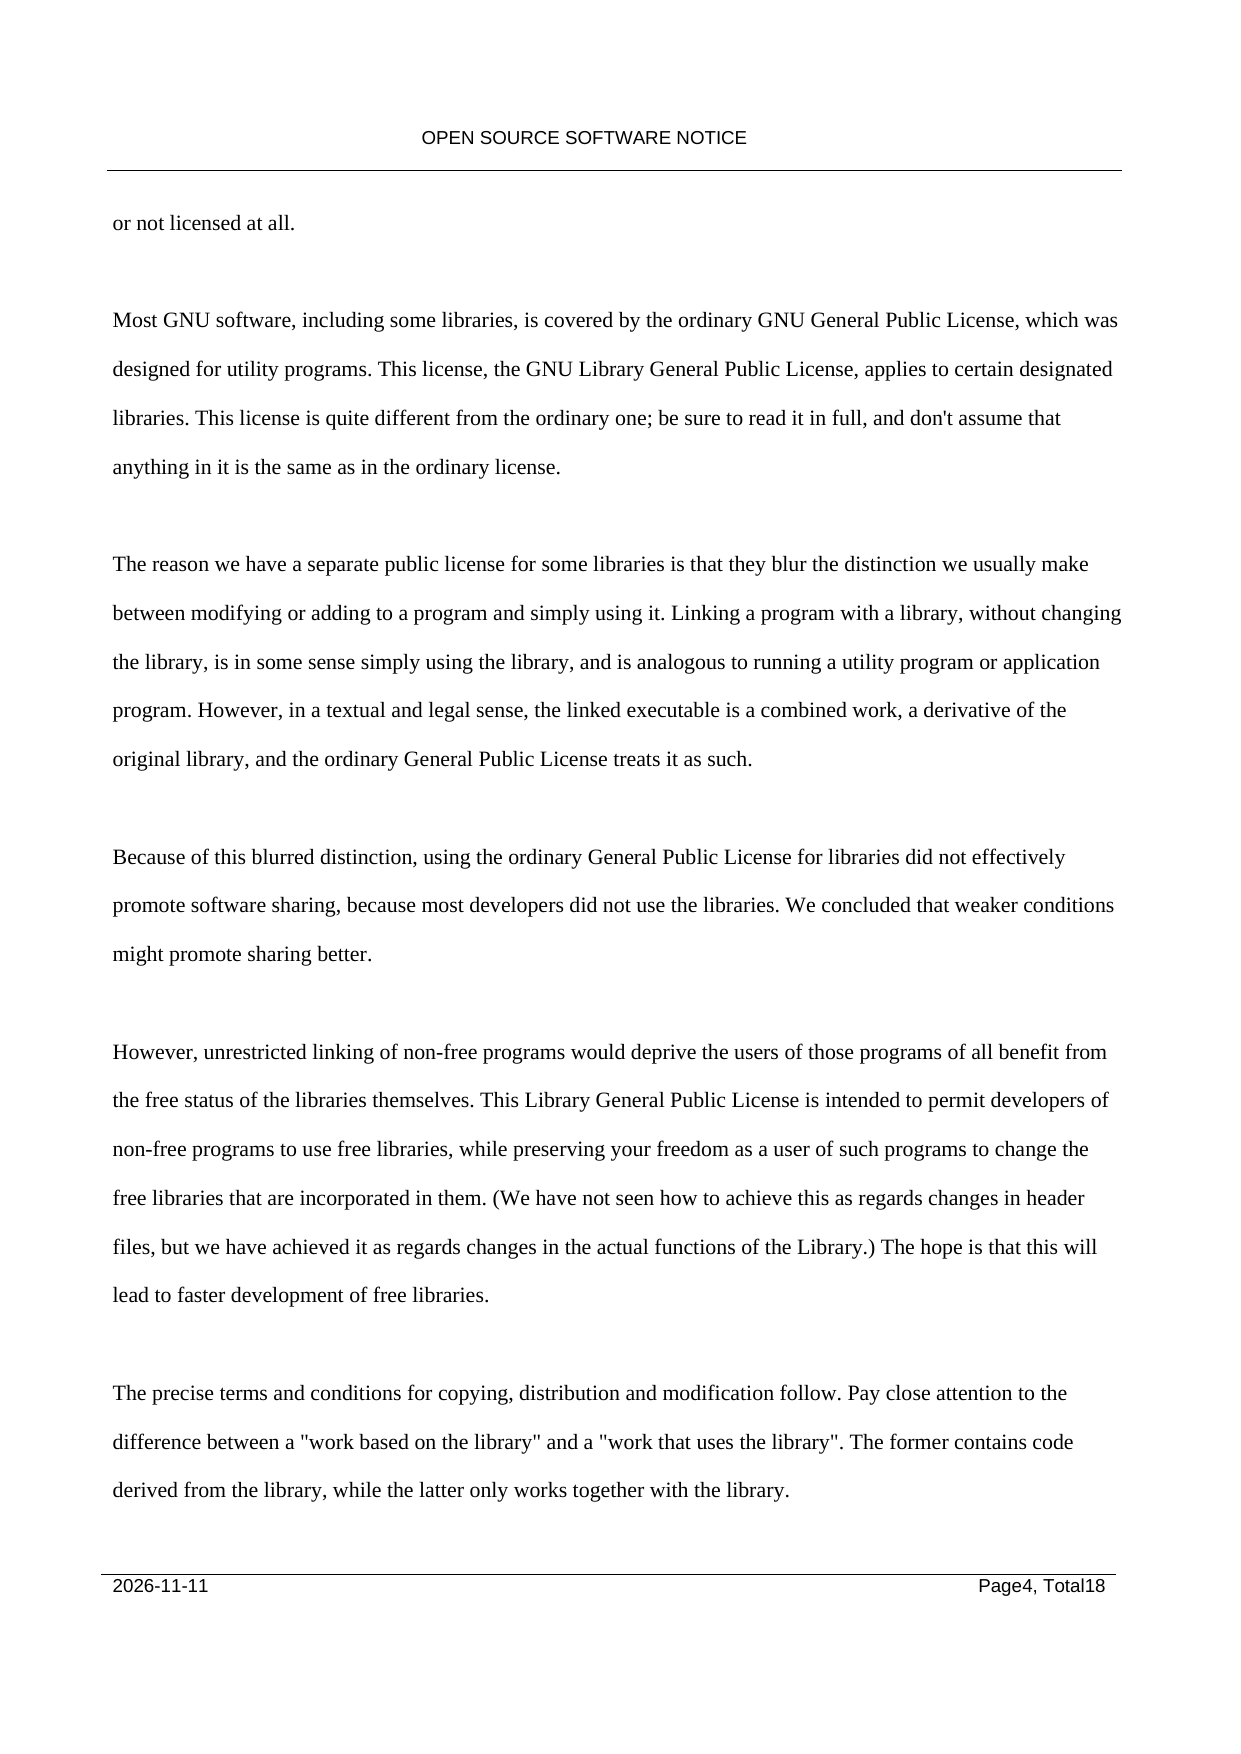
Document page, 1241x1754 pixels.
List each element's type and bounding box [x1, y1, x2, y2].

text [112, 206, 1128, 1506]
